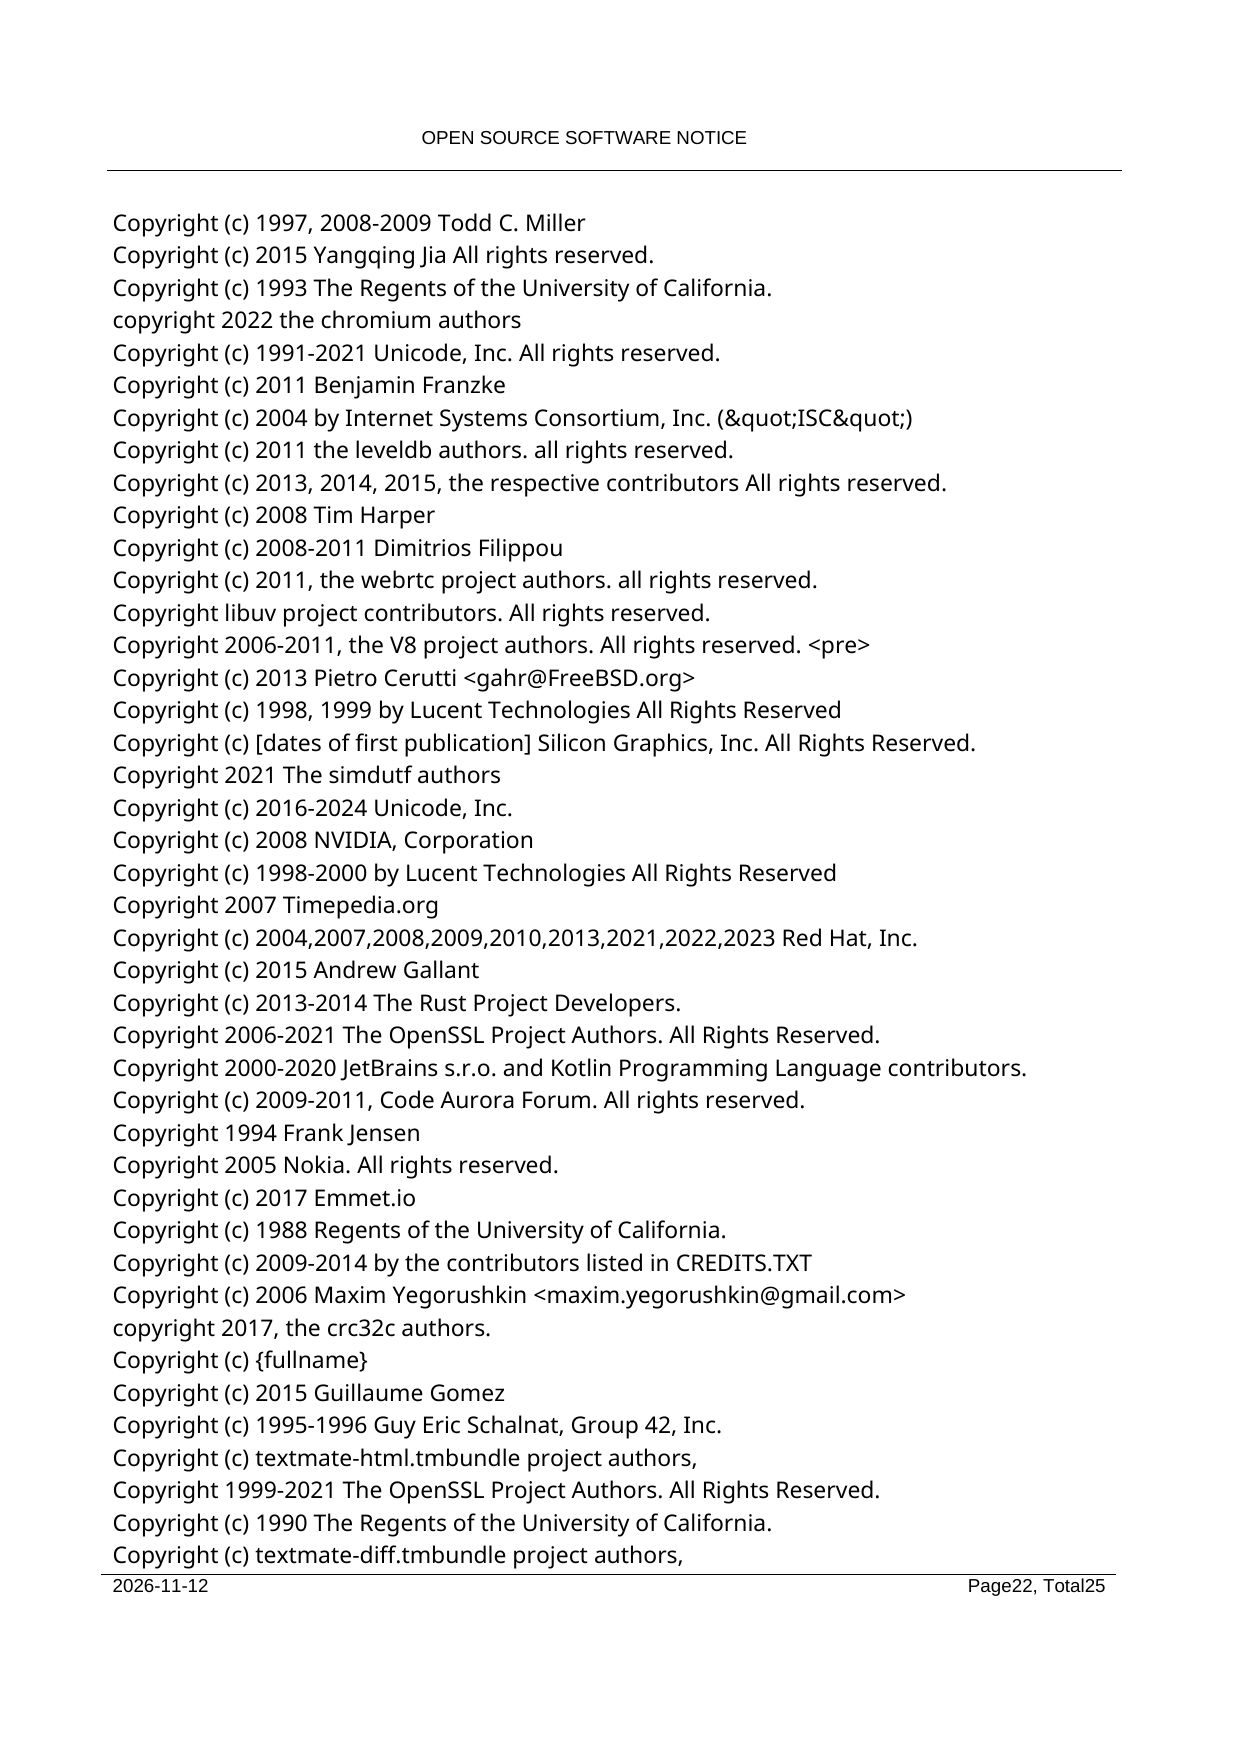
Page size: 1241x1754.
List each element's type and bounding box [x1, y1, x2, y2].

text [112, 206, 1128, 1571]
